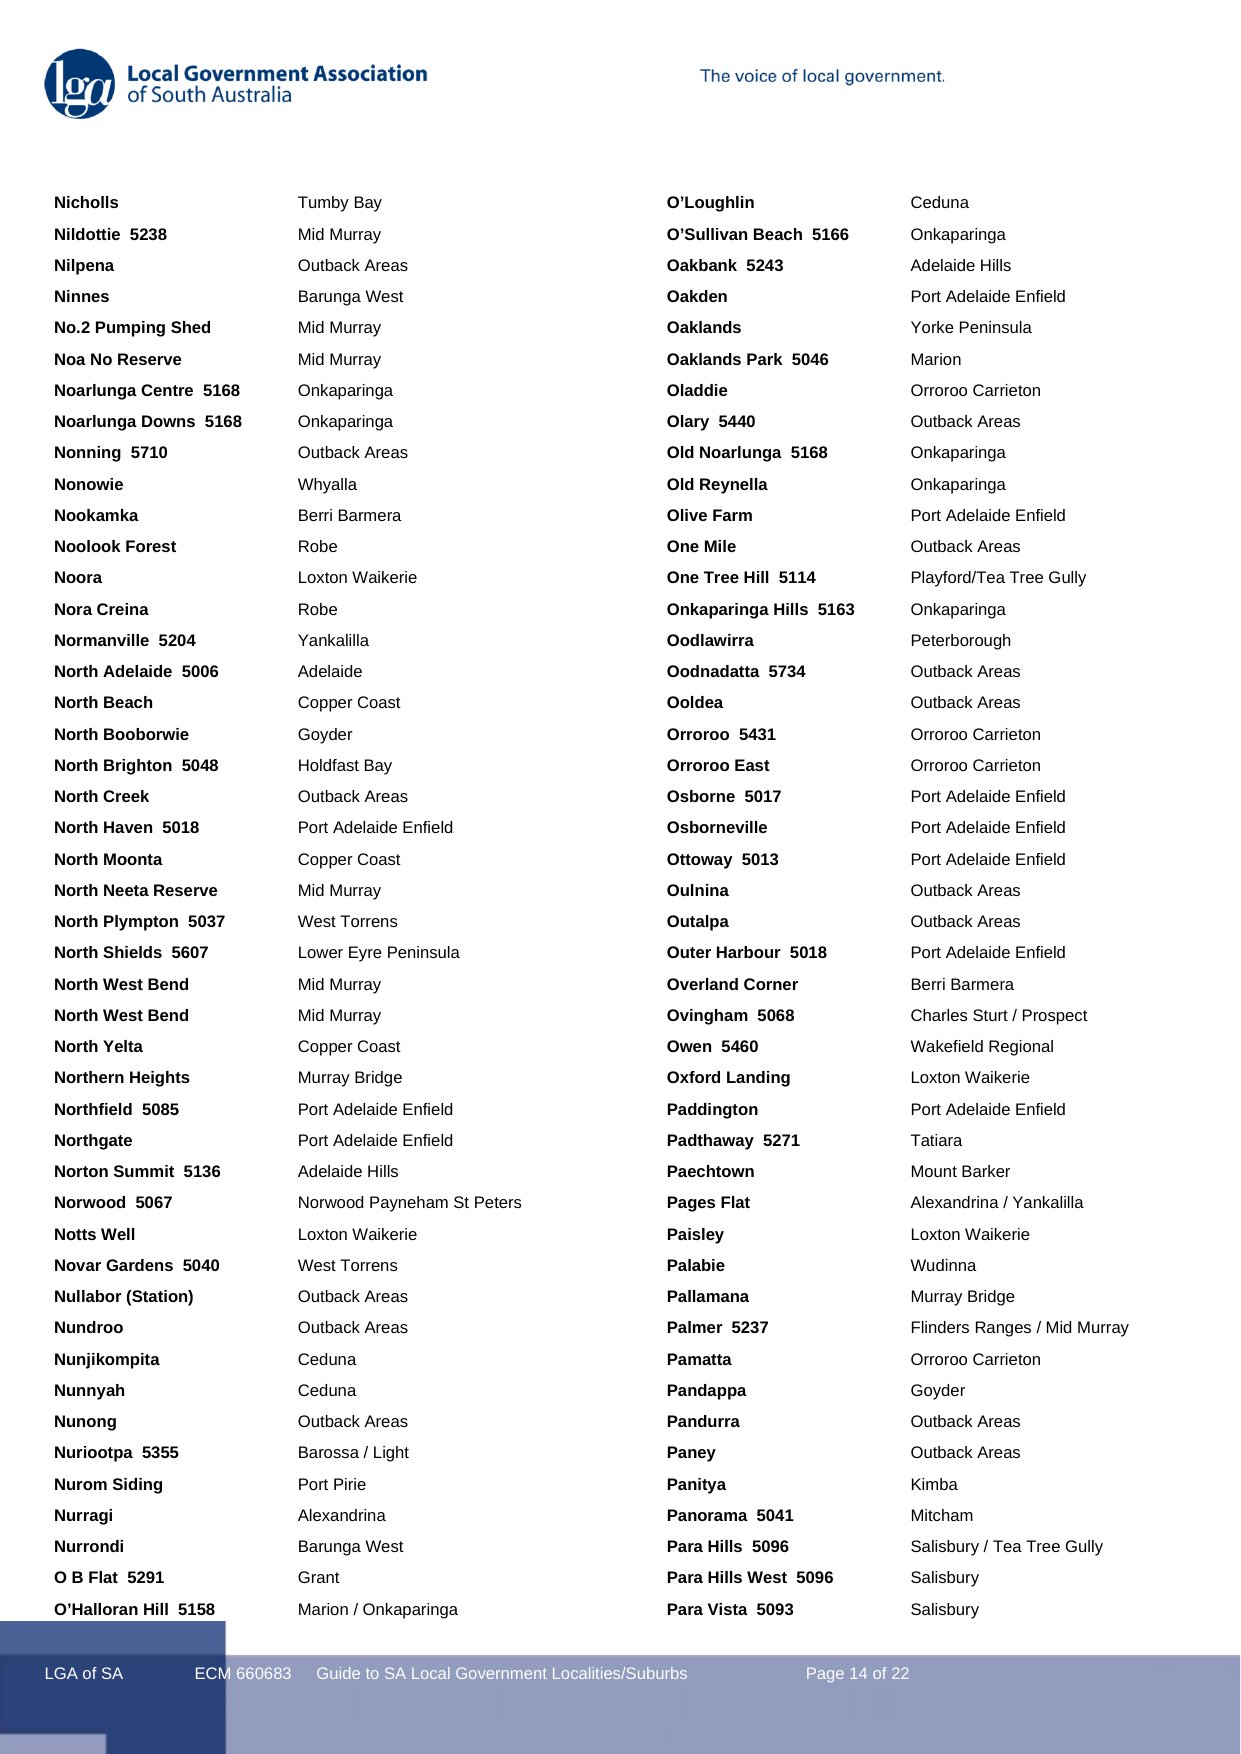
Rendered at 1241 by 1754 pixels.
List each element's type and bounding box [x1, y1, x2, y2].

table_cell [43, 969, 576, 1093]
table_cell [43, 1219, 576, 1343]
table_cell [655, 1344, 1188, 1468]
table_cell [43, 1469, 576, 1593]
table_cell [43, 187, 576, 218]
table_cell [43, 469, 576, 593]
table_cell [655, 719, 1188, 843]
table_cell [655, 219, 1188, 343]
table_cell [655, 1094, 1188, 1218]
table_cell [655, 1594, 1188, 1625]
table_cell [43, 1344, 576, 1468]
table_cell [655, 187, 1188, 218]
picture [690, 42, 945, 130]
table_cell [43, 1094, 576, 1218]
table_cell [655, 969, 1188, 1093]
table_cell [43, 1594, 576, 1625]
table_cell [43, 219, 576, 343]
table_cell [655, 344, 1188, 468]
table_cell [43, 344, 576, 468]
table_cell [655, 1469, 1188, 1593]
picture [0, 1621, 1241, 1754]
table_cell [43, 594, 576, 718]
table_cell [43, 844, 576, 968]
picture [44, 42, 433, 130]
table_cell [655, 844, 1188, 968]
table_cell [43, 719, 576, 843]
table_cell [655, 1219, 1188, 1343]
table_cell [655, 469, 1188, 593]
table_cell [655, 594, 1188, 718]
